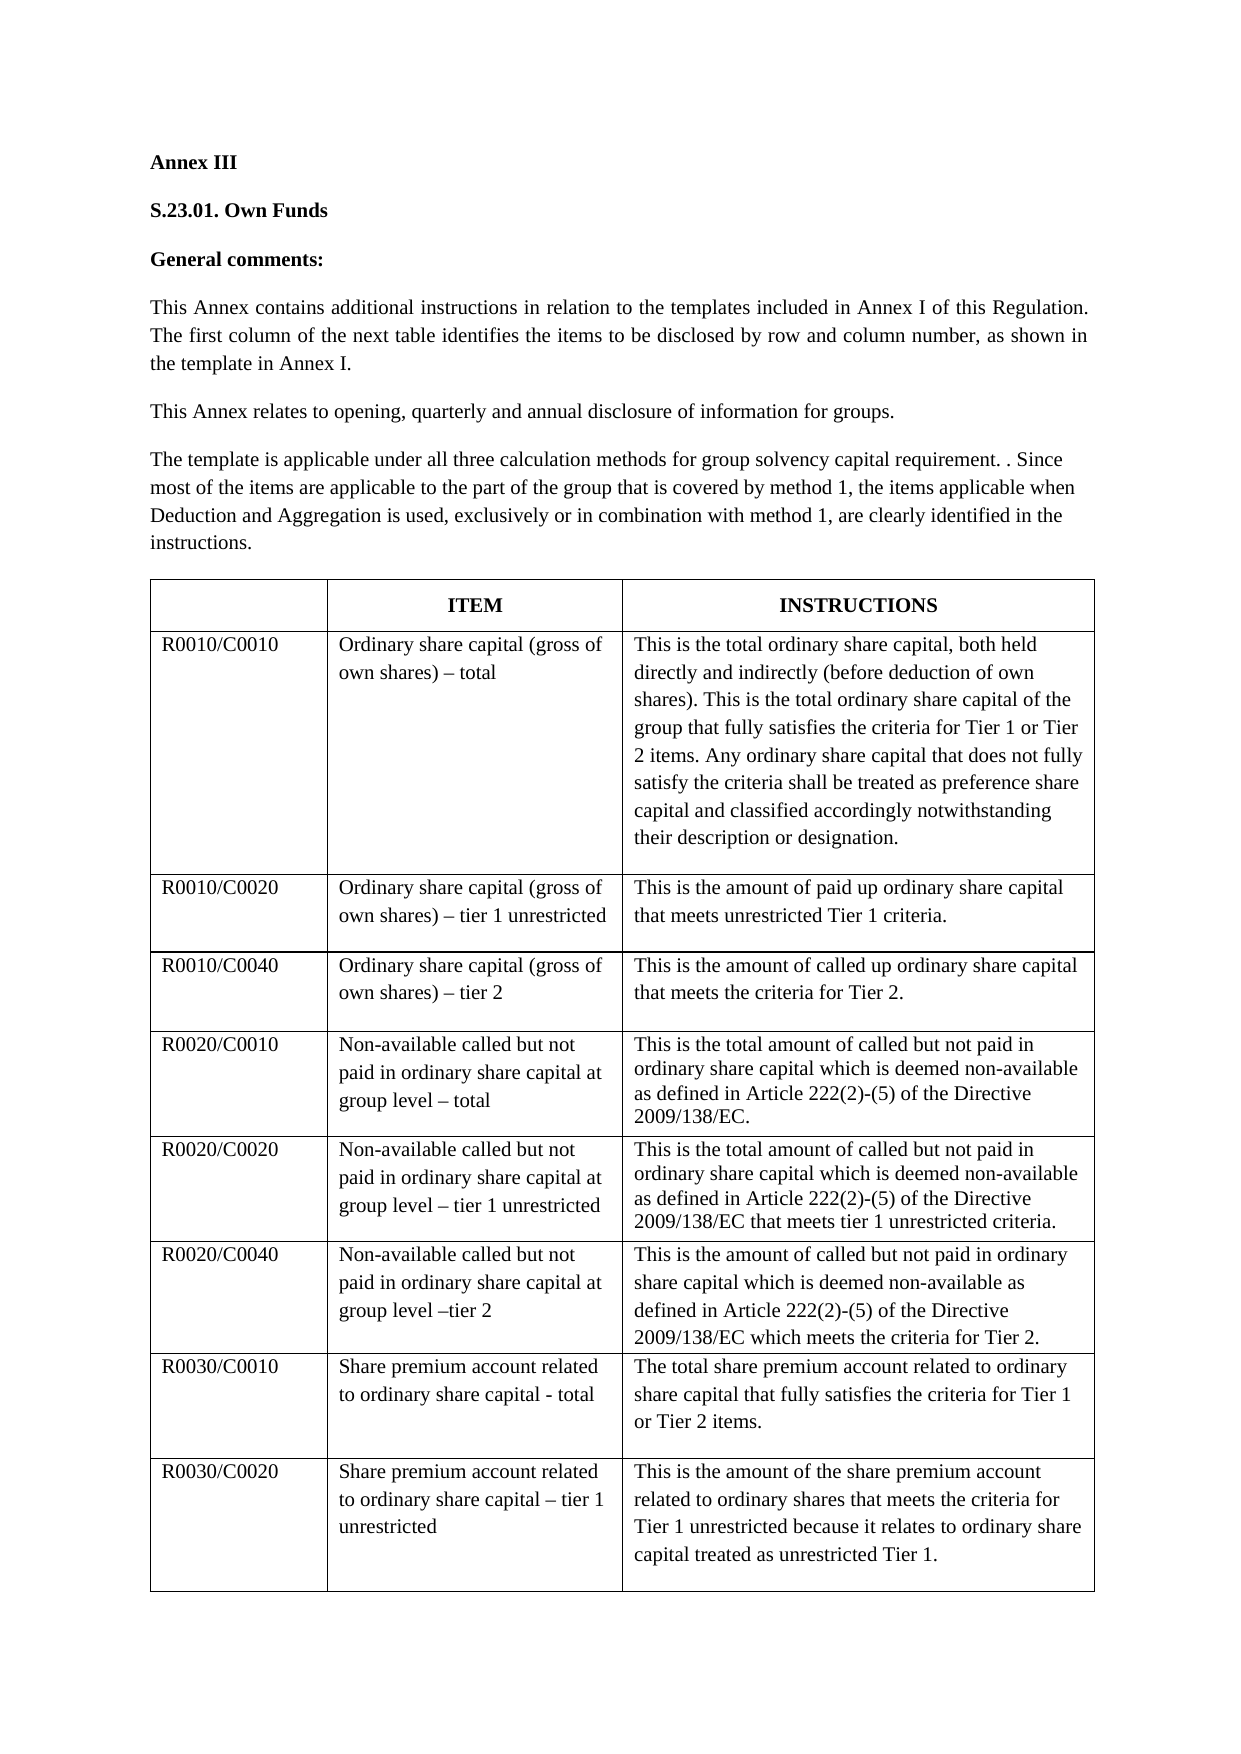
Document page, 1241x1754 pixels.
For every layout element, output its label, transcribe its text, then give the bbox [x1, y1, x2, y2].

text Annex III [150, 150, 1090, 174]
table_header INSTRUCTIONS [623, 580, 1094, 631]
table_cell Non-available called but not paid in ordinary share capital at group level – tier 1 unrestricted [328, 1137, 622, 1241]
table_cell This is the total ordinary share capital, both held directly and indirectly (before deduction of own shares). This is the total ordinary share capital of the group that fully satisfies the criteria for Tier 1 or Tier 2 items. Any ordinary share capital that does not fully satisfy the criteria shall be treated as preference share capital and classified accordingly notwithstanding their description or designation. [623, 632, 1094, 874]
table_cell This is the amount of the share premium account related to ordinary shares that meets the criteria for Tier 1 unrestricted because it relates to ordinary share capital treated as unrestricted Tier 1. [623, 1459, 1094, 1591]
table_cell R0020/C0020 [151, 1137, 327, 1241]
table_cell This is the amount of paid up ordinary share capital that meets unrestricted Tier 1 criteria. [623, 875, 1094, 951]
table_cell Non-available called but not paid in ordinary share capital at group level –tier 2 [328, 1242, 622, 1353]
table_cell Ordinary share capital (gross of own shares) – tier 2 [328, 953, 622, 1031]
table_cell This is the amount of called up ordinary share capital that meets the criteria for Tier 2. [623, 953, 1094, 1031]
text The template is applicable under all three calculation methods for group solvency capital requirement. . Since most of the items are applicable to the part of the group that is covered by method 1, the items applicable when Deduction and Aggregation is used, exclusively or in combination with method 1, are clearly identified in the instructions. [150, 447, 1090, 554]
table_cell This is the total amount of called but not paid in ordinary share capital which is deemed non-available as defined in Article 222(2)-(5) of the Directive 2009/138/EC. [623, 1032, 1094, 1136]
table_cell This is the total amount of called but not paid in ordinary share capital which is deemed non-available as defined in Article 222(2)-(5) of the Directive 2009/138/EC that meets tier 1 unrestricted criteria. [623, 1137, 1094, 1241]
text General comments: [150, 247, 1090, 271]
table_cell R0010/C0040 [151, 953, 327, 1031]
table_cell Ordinary share capital (gross of own shares) – tier 1 unrestricted [328, 875, 622, 951]
table_cell R0030/C0010 [151, 1354, 327, 1458]
table_header [151, 580, 327, 631]
table_cell Non-available called but not paid in ordinary share capital at group level – total [328, 1032, 622, 1136]
table_cell Share premium account related to ordinary share capital - total [328, 1354, 622, 1458]
table_cell Ordinary share capital (gross of own shares) – total [328, 632, 622, 874]
table_cell R0010/C0010 [151, 632, 327, 874]
table_cell R0020/C0010 [151, 1032, 327, 1136]
table_cell This is the amount of called but not paid in ordinary share capital which is deemed non-available as defined in Article 222(2)-(5) of the Directive 2009/138/EC which meets the criteria for Tier 2. [623, 1242, 1094, 1353]
table_cell R0030/C0020 [151, 1459, 327, 1591]
text This Annex relates to opening, quarterly and annual disclosure of information for groups. [150, 399, 1090, 423]
table_cell R0010/C0020 [151, 875, 327, 951]
table_cell Share premium account related to ordinary share capital – tier 1 unrestricted [328, 1459, 622, 1591]
table_cell R0020/C0040 [151, 1242, 327, 1353]
table_header ITEM [328, 580, 622, 631]
text This Annex contains additional instructions in relation to the templates included in Annex I of this Regulation. The first column of the next table identifies the items to be disclosed by row and column number, as shown in the template in Annex I. [150, 295, 1090, 374]
text S.23.01. Own Funds [150, 198, 1090, 222]
table_cell The total share premium account related to ordinary share capital that fully satisfies the criteria for Tier 1 or Tier 2 items. [623, 1354, 1094, 1458]
